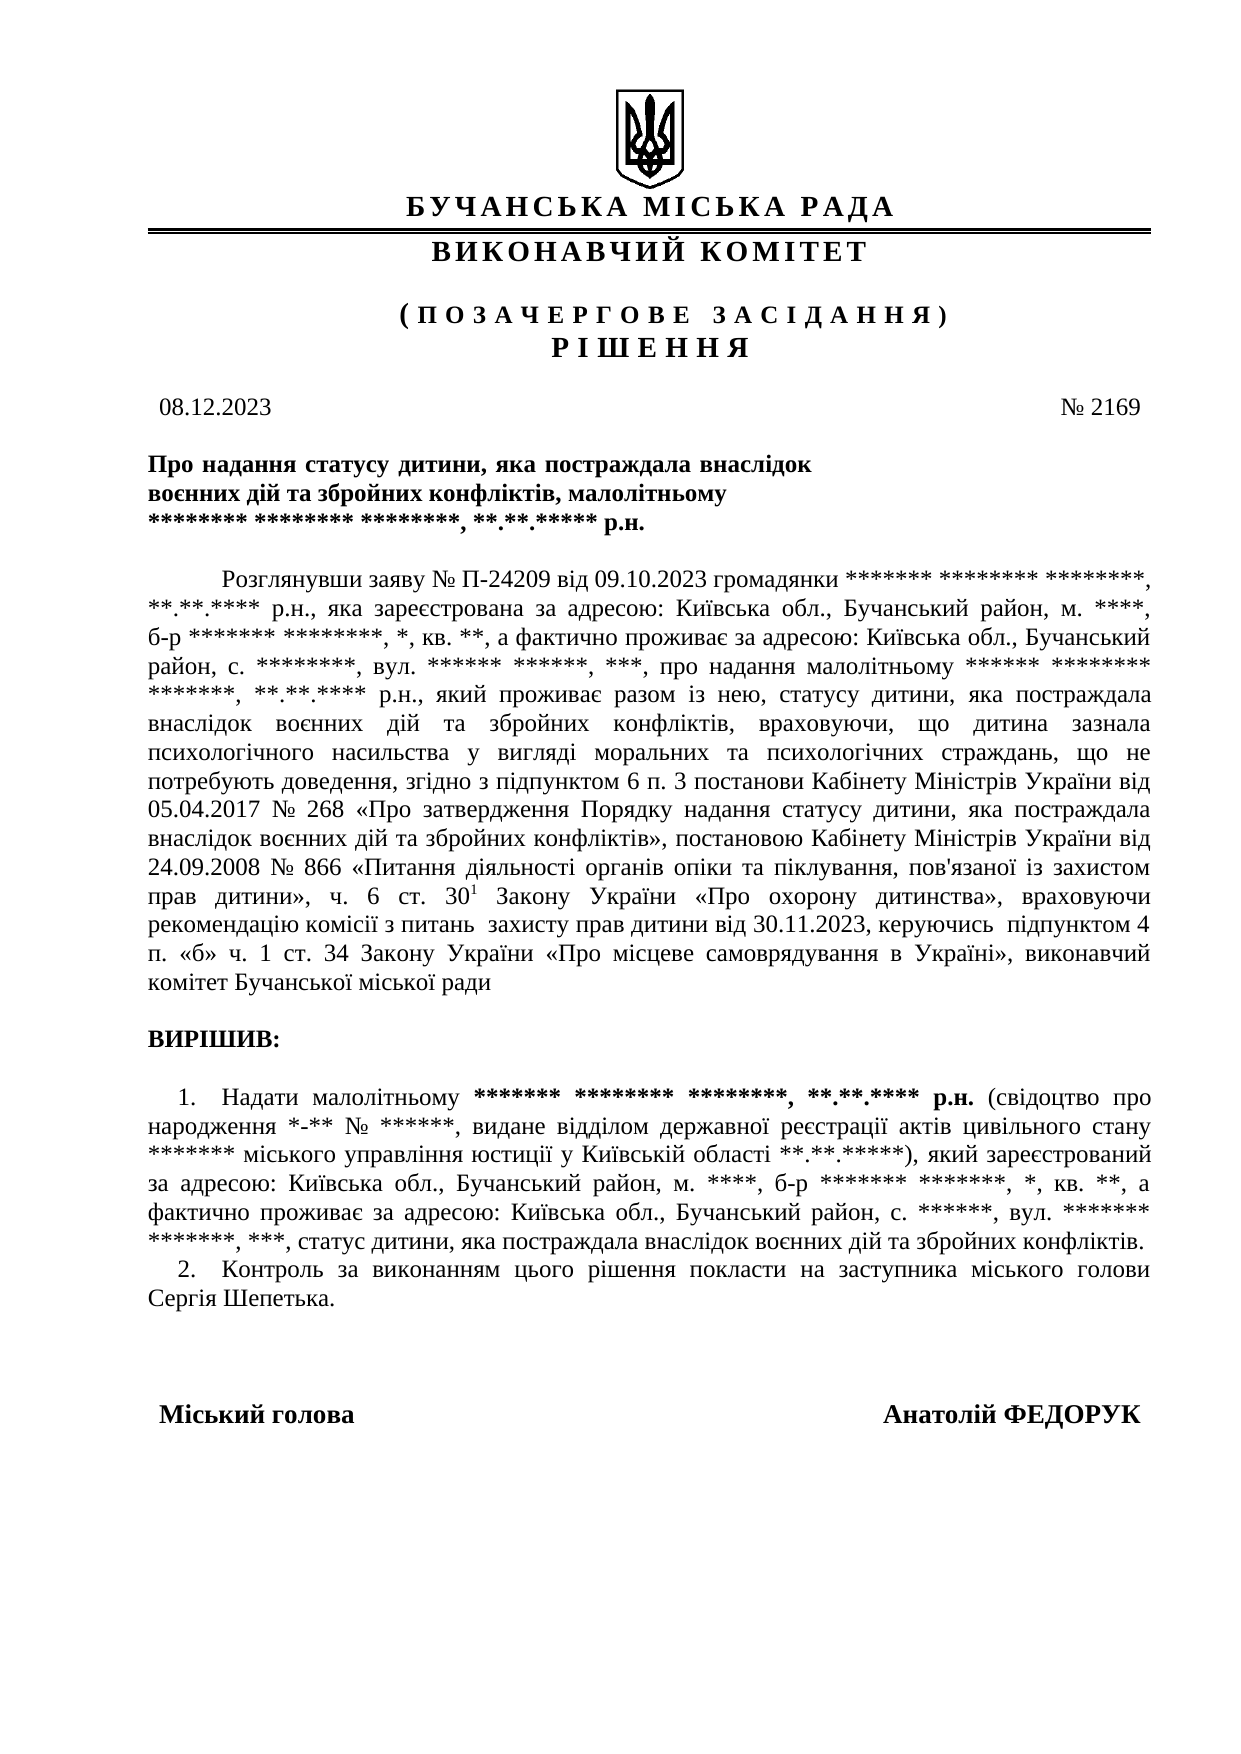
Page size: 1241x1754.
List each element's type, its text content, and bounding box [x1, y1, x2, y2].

table_header ВИКОНАВЧИЙ КОМІТЕТ [148, 234, 1151, 296]
text Про надання статусу дитини, яка постраждала внаслідок воєнних дій та збройних конфліктів, малолітньому [148, 449, 812, 507]
list Надати малолітньому ******* ******** ********, **.**.**** р.н. (свідоцтво про народження *-** № ******, видане відділом державної реєстрації актів цивільного стану ******* міського управління юстиції у Київській області **.**.*****), який зареєстрований за адресою: Київська обл., Бучанський район, м. ****, б-р ******* *******, *, кв. **, а фактично проживає за адресою: Київська обл., Бучанський район, с. ******, вул. ******* *******, ***, статус дитини, яка постраждала внаслідок воєнних дій та збройних конфліктів. [148, 1082, 1152, 1254]
text ВИРІШИВ: [148, 1024, 1152, 1053]
picture [614, 88, 685, 189]
text Розглянувши заяву № П-24209 від 09.10.2023 громадянки ******* ******** ********, **.**.**** р.н., яка зареєстрована за адресою: Київська обл., Бучанський район, м. ****, б-р ******* ********, *, кв. **, а фактично проживає за адресою: Київська обл., Бучанський район, с. ********, вул. ****** ******, ***, про надання малолітньому ****** ******** *******, **.**.**** р.н., який проживає разом із нею, статусу дитини, яка постраждала внаслідок воєнних дій та збройних конфліктів, враховуючи, що дитина зазнала психологічного насильства у вигляді моральних та психологічних страждань, що не потребують доведення, згідно з підпунктом 6 п. 3 постанови Кабінету Міністрів України від 05.04.2017 № 268 «Про затвердження Порядку надання статусу дитини, яка постраждала внаслідок воєнних дій та збройних конфліктів», постановою Кабінету Міністрів України від 24.09.2008 № 866 «Питання діяльності органів опіки та піклування, пов'язаної із захистом прав дитини», ч. 6 ст. 301 Закону України «Про охорону дитинства», враховуючи рекомендацію комісії з питань захисту прав дитини від 30.11.2023, керуючись підпунктом 4 п. «б» ч. 1 ст. 34 Закону України «Про місцеве самоврядування в Україні», виконавчий комітет Бучанської міської ради [148, 564, 1152, 996]
list Контроль за виконанням цього рішення покласти на заступника міського голови Сергія Шепетька. [148, 1254, 1152, 1312]
table_header Анатолій ФЕДОРУК [649, 1398, 1152, 1429]
table_header 08.12.2023 [148, 392, 650, 421]
text РІШЕННЯ [148, 330, 1152, 363]
text ******** ******** ********, **.**.***** р.н. [148, 507, 812, 536]
text БУЧАНСЬКА МІСЬКА РАДА [148, 189, 1152, 223]
table_header № 2169 [650, 392, 1152, 421]
text (ПОЗАЧЕРГОВЕ ЗАСІДАННЯ) [148, 296, 1152, 330]
table_header Міський голова [148, 1398, 649, 1429]
